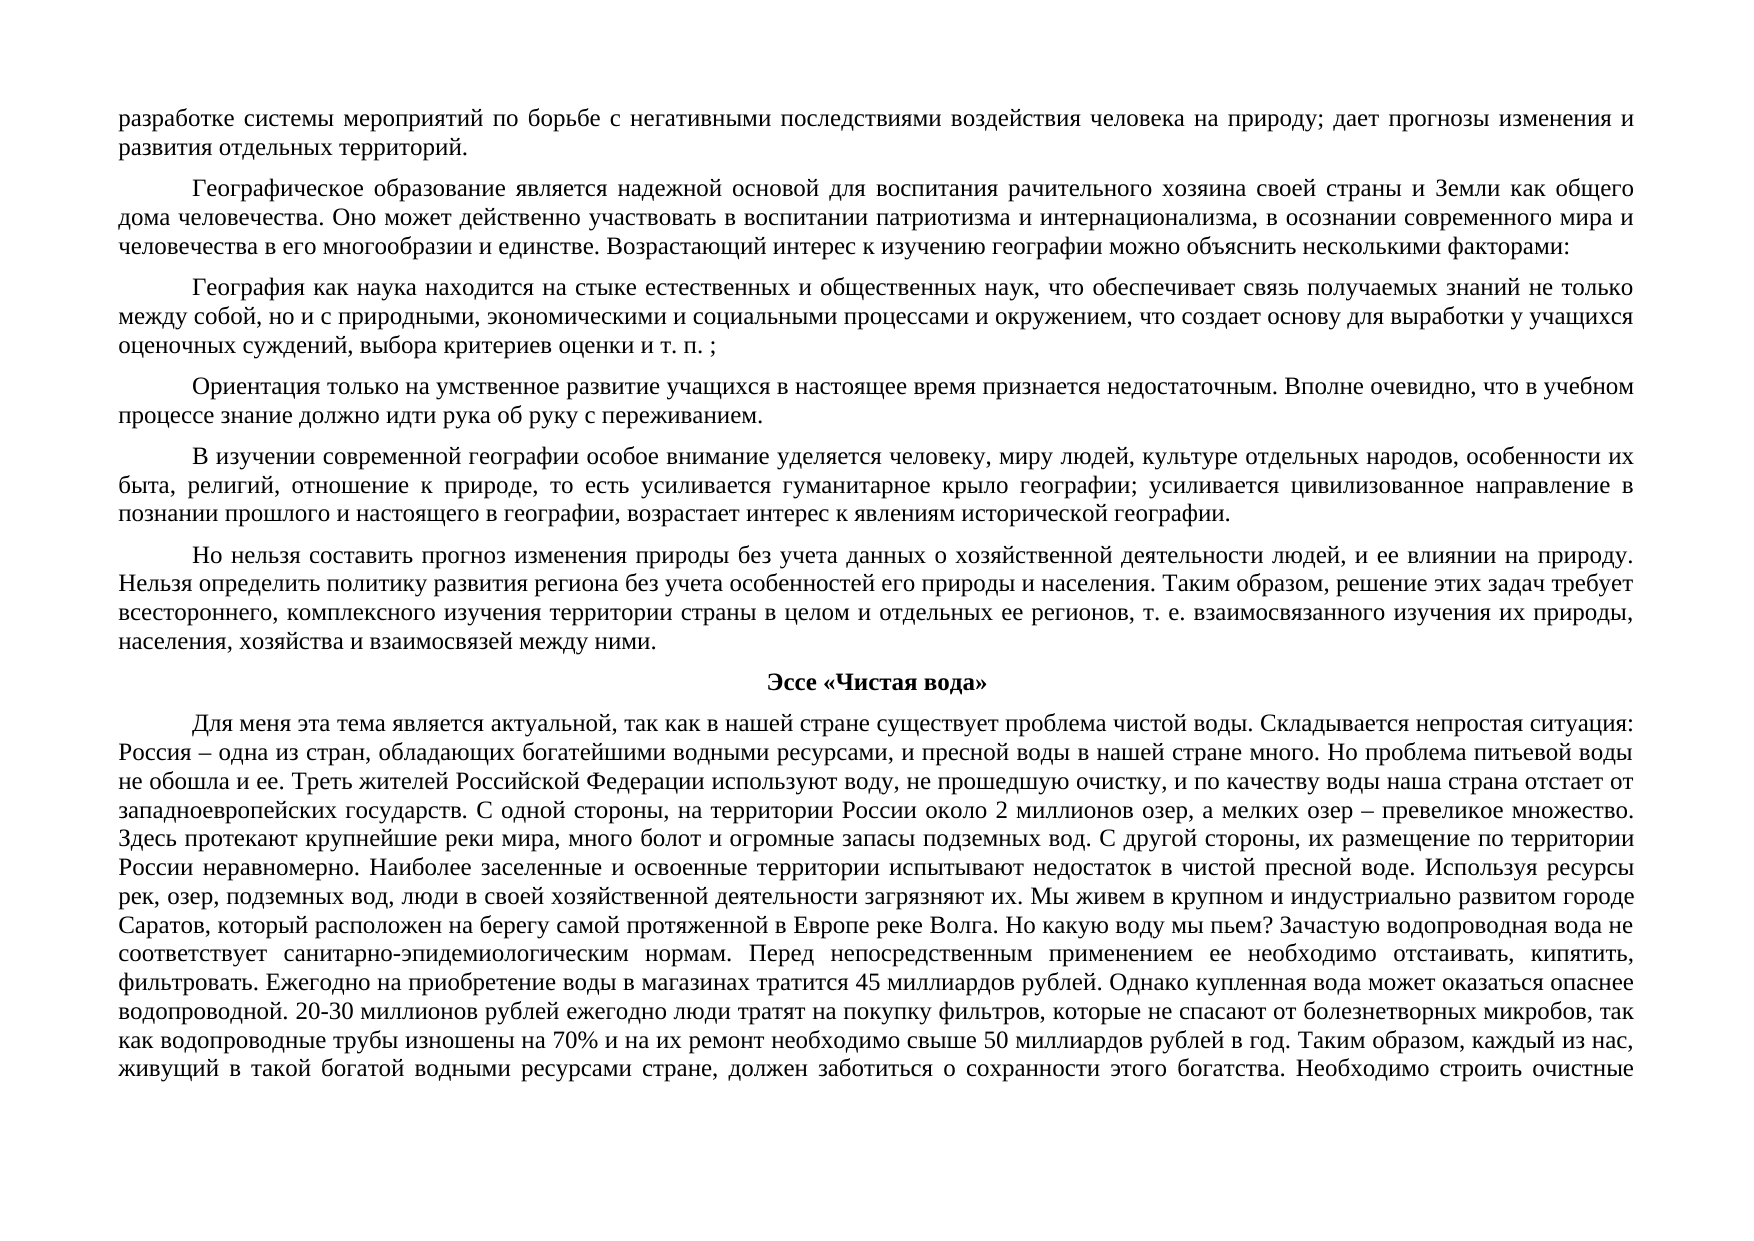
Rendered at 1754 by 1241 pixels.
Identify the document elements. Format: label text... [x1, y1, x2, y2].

text В изучении современной географии особое внимание уделяется человеку, миру людей, культуре отдельных народов, особенности их быта, религий, отношение к природе, то есть усиливается гуманитарное крыло географии; усиливается цивилизованное направление в познании прошлого и настоящего в географии, возрастает интерес к явлениям исторической географии. [118, 441, 1636, 527]
text Географическое образование является надежной основой для воспитания рачительного хозяина своей страны и Земли как общего дома человечества. Оно может действенно участвовать в воспитании патриотизма и интернационализма, в осознании современного мира и человечества в его многообразии и единстве. Возрастающий интерес к изучению географии можно объяснить несколькими факторами: [118, 173, 1636, 260]
text Эссе «Чистая вода» [118, 667, 1636, 696]
text Но нельзя составить прогноз изменения природы без учета данных о хозяйственной деятельности людей, и ее влиянии на природу. Нельзя определить политику развития региона без учета особенностей его природы и населения. Таким образом, решение этих задач требует всестороннего, комплексного изучения территории страны в целом и отдельных ее регионов, т. е. взаимосвязанного изучения их природы, населения, хозяйства и взаимосвязей между ними. [118, 540, 1636, 655]
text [118, 708, 1636, 1082]
text География как наука находится на стыке естественных и общественных наук, что обеспечивает связь получаемых знаний не только между собой, но и с природными, экономическими и социальными процессами и окружением, что создает основу для выработки у учащихся оценочных суждений, выбора критериев оценки и т. п. ; [118, 272, 1636, 358]
text Ориентация только на умственное развитие учащихся в настоящее время признается недостаточным. Вполне очевидно, что в учебном процессе знание должно идти рука об руку с переживанием. [118, 371, 1636, 428]
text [118, 103, 1636, 161]
